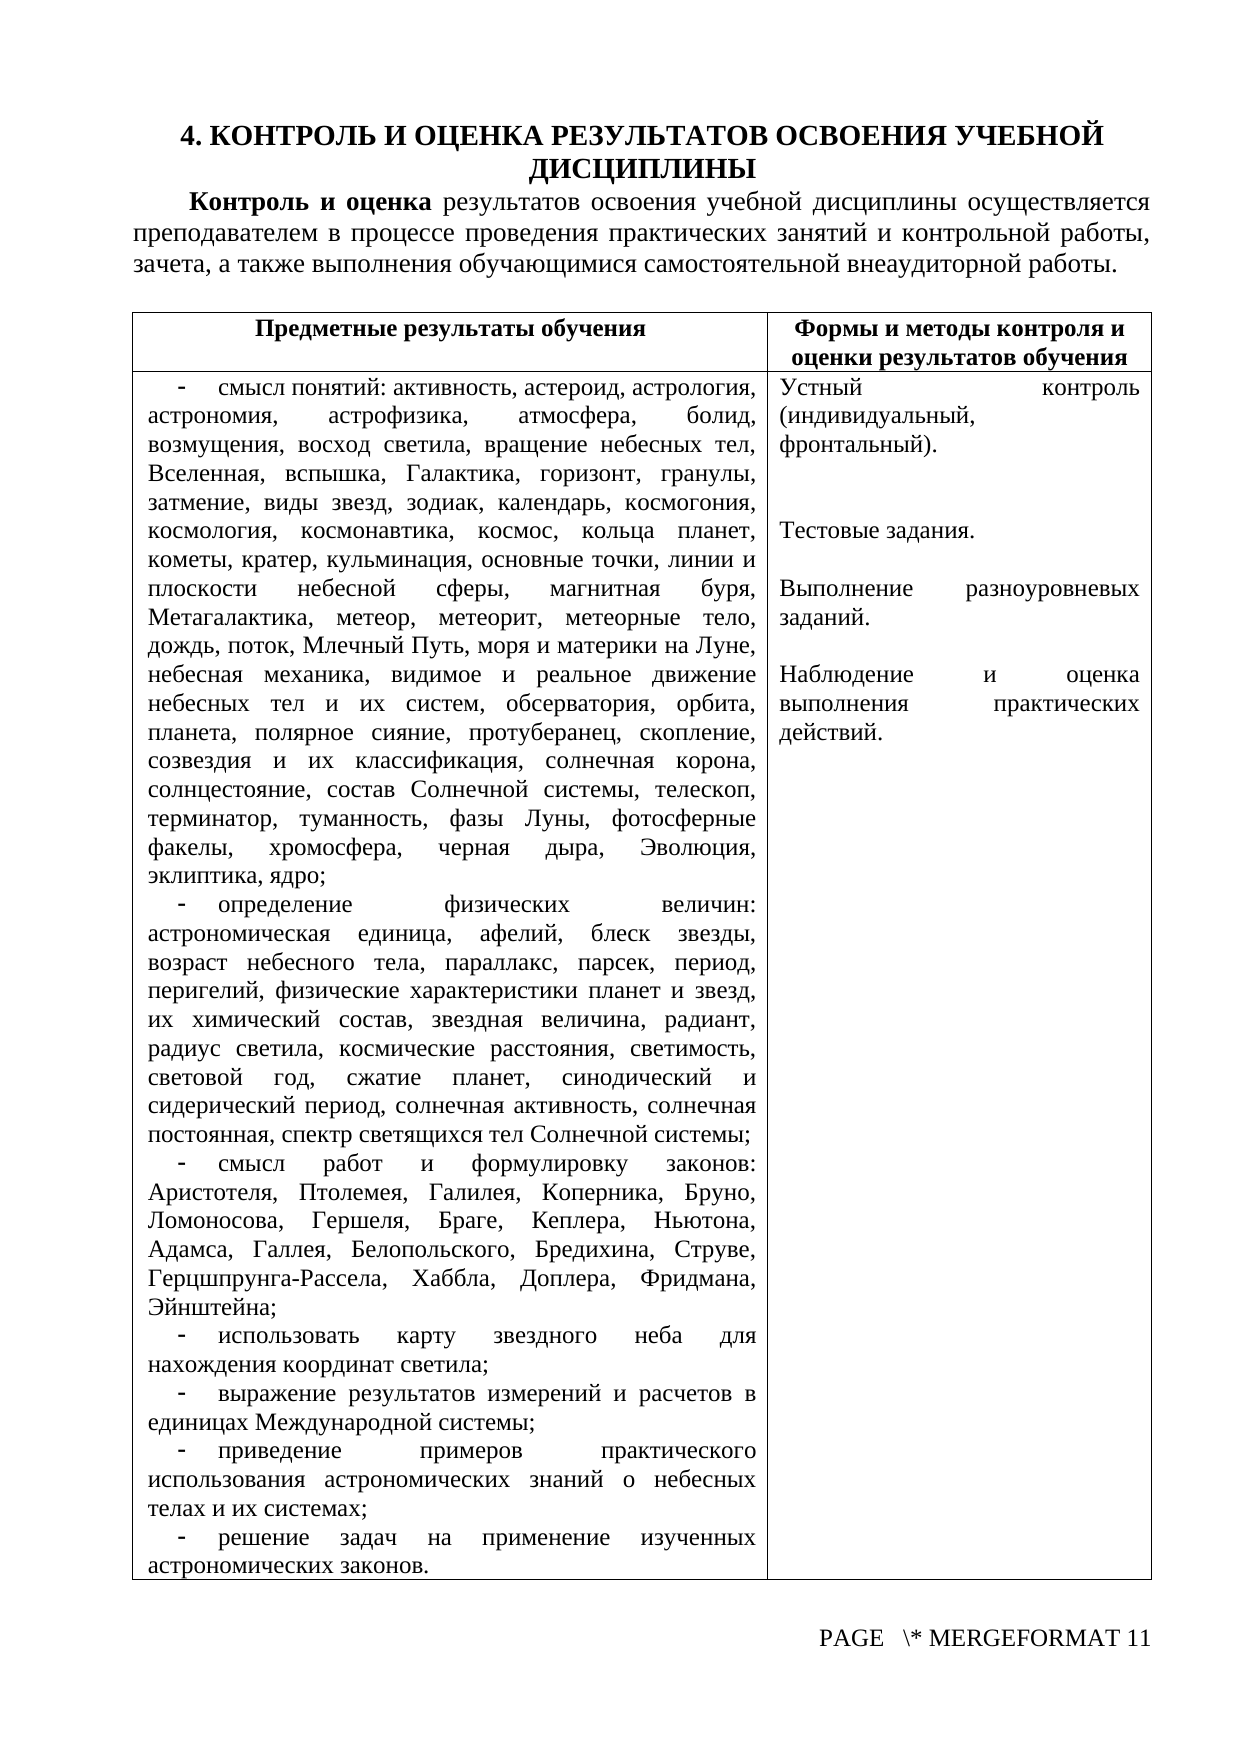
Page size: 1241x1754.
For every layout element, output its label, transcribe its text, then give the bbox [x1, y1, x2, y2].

subtitle 4. Контроль и оценка результатов освоения УЧЕБНОЙ Дисциплины [133, 118, 1152, 185]
table_header Предметные результаты обучения [133, 313, 767, 371]
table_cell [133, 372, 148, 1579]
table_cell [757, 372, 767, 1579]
table_cell Устный контроль (индивидуальный, фронтальный). Тестовые задания. Выполнение разноуровневых заданий. Наблюдение и оценка выполнения практических действий. [768, 372, 1151, 1579]
table_header Формы и методы контроля и оценки результатов обучения [768, 313, 1151, 371]
subtitle Контроль и оценка результатов освоения учебной дисциплины осуществляется преподавателем в процессе проведения практических занятий и контрольной работы, зачета, а также выполнения обучающимися самостоятельной внеаудиторной работы. [133, 185, 1152, 279]
